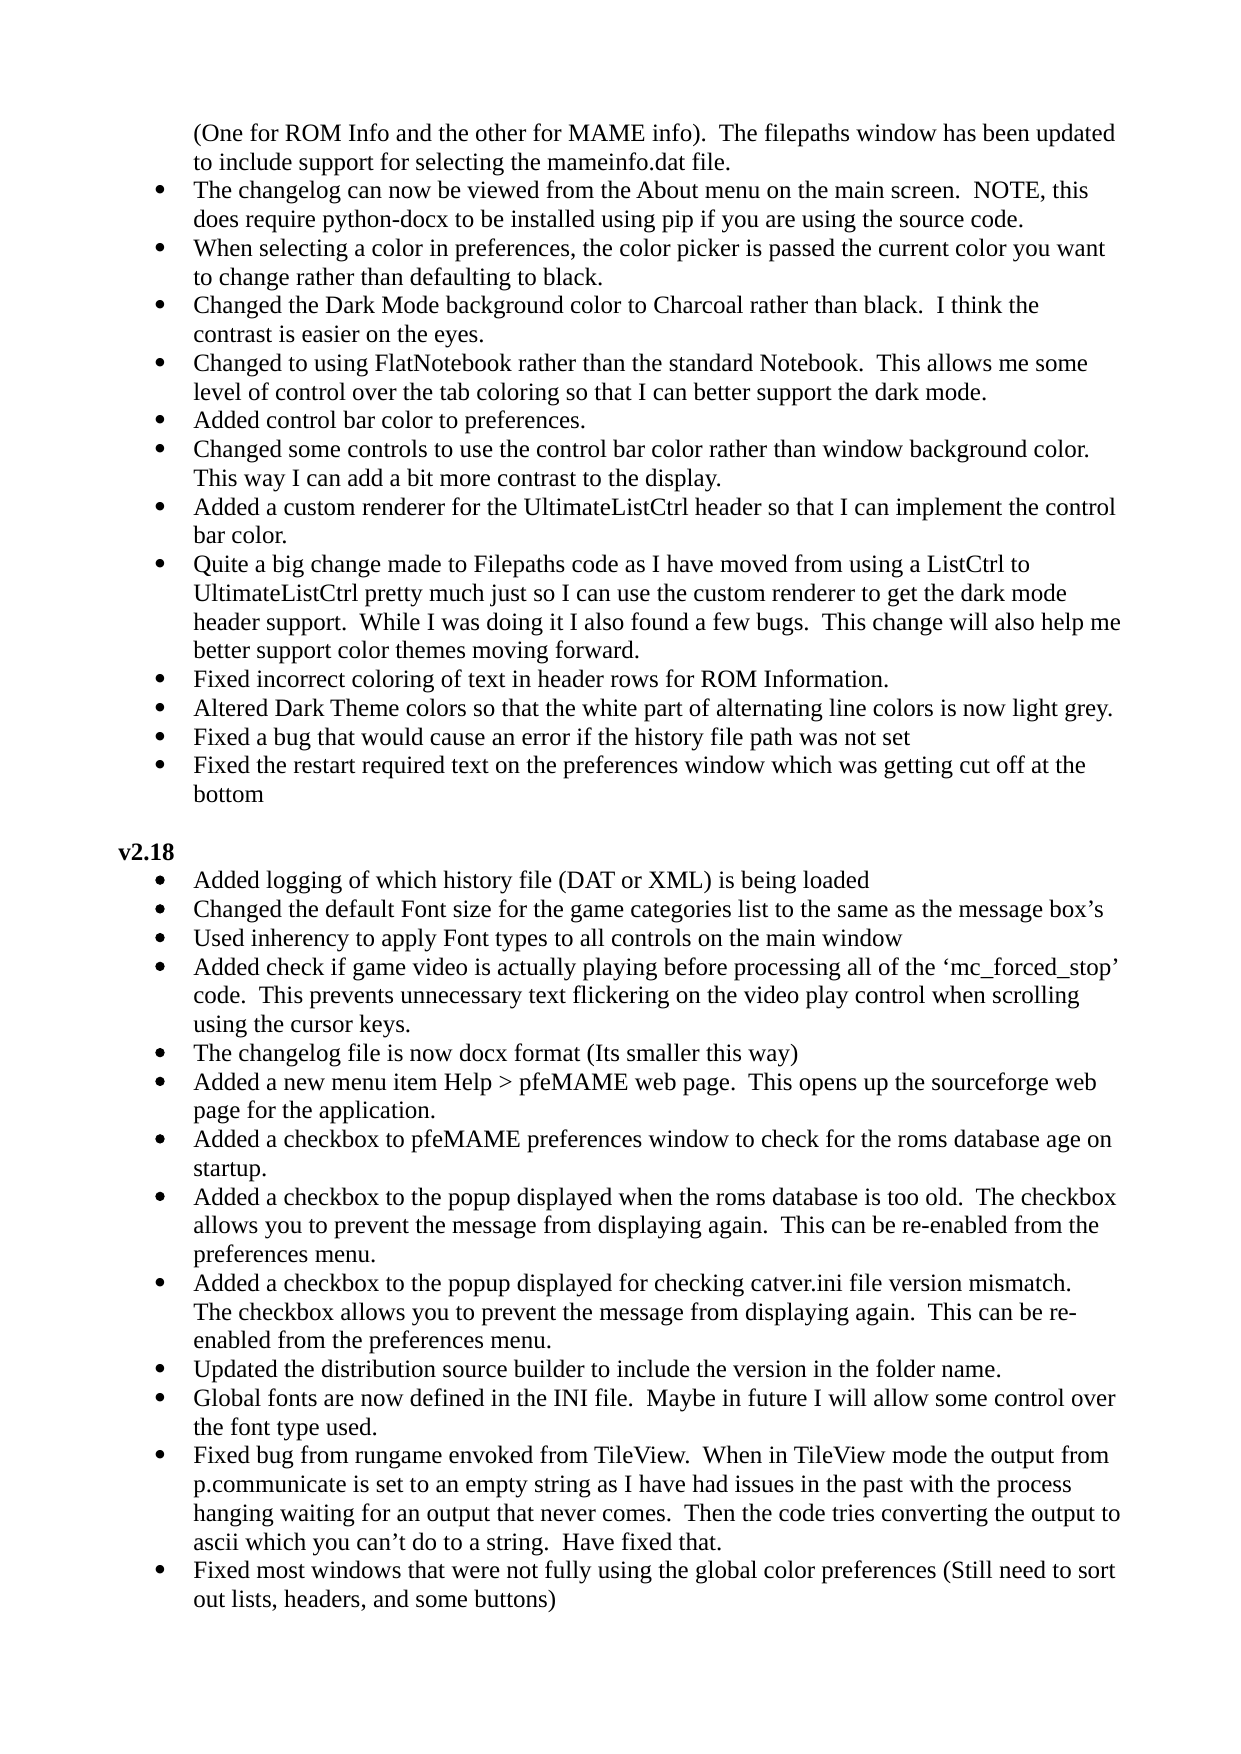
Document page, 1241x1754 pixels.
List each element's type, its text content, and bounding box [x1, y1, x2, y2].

list Added a checkbox to the popup displayed when the roms database is too old. The checkbox allows you to prevent the message from displaying again. This can be re-enabled from the preferences menu. [156, 1182, 1122, 1268]
list Added a checkbox to the popup displayed for checking catver.ini file version mismatch. The checkbox allows you to prevent the message from displaying again. This can be re-enabled from the preferences menu. [156, 1268, 1122, 1354]
list Global fonts are now defined in the INI file. Maybe in future I will allow some control over the font type used. [156, 1383, 1122, 1441]
list Added a custom renderer for the UltimateListCtrl header so that I can implement the control bar color. [156, 492, 1122, 549]
list The changelog file is now docx format (Its smaller this way) [156, 1038, 1122, 1067]
list Added a new menu item Help > pfeMAME web page. This opens up the sourceforge web page for the application. [156, 1067, 1122, 1124]
list Fixed bug from rungame envoked from TileView. When in TileView mode the output from p.communicate is set to an empty string as I have had issues in the past with the process hanging waiting for an output that never comes. Then the code tries converting the output to ascii which you can’t do to a string. Have fixed that. [156, 1441, 1122, 1556]
list Added a checkbox to pfeMAME preferences window to check for the roms database age on startup. [156, 1124, 1122, 1182]
list When selecting a color in preferences, the color picker is passed the current color you want to change rather than defaulting to black. [156, 233, 1122, 291]
list Fixed the restart required text on the preferences window which was getting cut off at the bottom [156, 751, 1122, 808]
list Changed the default Font size for the game categories list to the same as the message box’s [156, 894, 1122, 923]
list Changed some controls to use the control bar color rather than window background color. This way I can add a bit more contrast to the display. [156, 434, 1122, 492]
list Changed to using FlatNotebook rather than the standard Notebook. This allows me some level of control over the tab coloring so that I can better support the dark mode. [156, 348, 1122, 406]
list Altered Dark Theme colors so that the white part of alternating line colors is now light grey. [156, 693, 1122, 722]
list Fixed incorrect coloring of text in header rows for ROM Information. [156, 664, 1122, 693]
list The changelog can now be viewed from the About menu on the main screen. NOTE, this does require python-docx to be installed using pip if you are using the source code. [156, 176, 1122, 233]
list Changed the Dark Mode background color to Charcoal rather than black. I think the contrast is easier on the eyes. [156, 291, 1122, 348]
text v2.18 [118, 837, 1122, 866]
list Used inherency to apply Font types to all controls on the main window [156, 923, 1122, 952]
list Added logging of which history file (DAT or XML) is being loaded [156, 866, 1122, 894]
list Updated the distribution source builder to include the version in the folder name. [156, 1354, 1122, 1383]
list Added check if game video is actually playing before processing all of the ‘mc_forced_stop’ code. This prevents unnecessary text flickering on the video play control when scrolling using the cursor keys. [156, 952, 1122, 1038]
list Quite a big change made to Filepaths code as I have moved from using a ListCtrl to UltimateListCtrl pretty much just so I can use the custom renderer to get the dark mode header support. While I was doing it I also found a few bugs. This change will also help me better support color themes moving forward. [156, 549, 1122, 664]
list Fixed most windows that were not fully using the global color preferences (Still need to sort out lists, headers, and some buttons) [156, 1556, 1122, 1613]
list Added control bar color to preferences. [156, 406, 1122, 434]
list Fixed a bug that would cause an error if the history file path was not set [156, 722, 1122, 751]
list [156, 118, 1122, 176]
